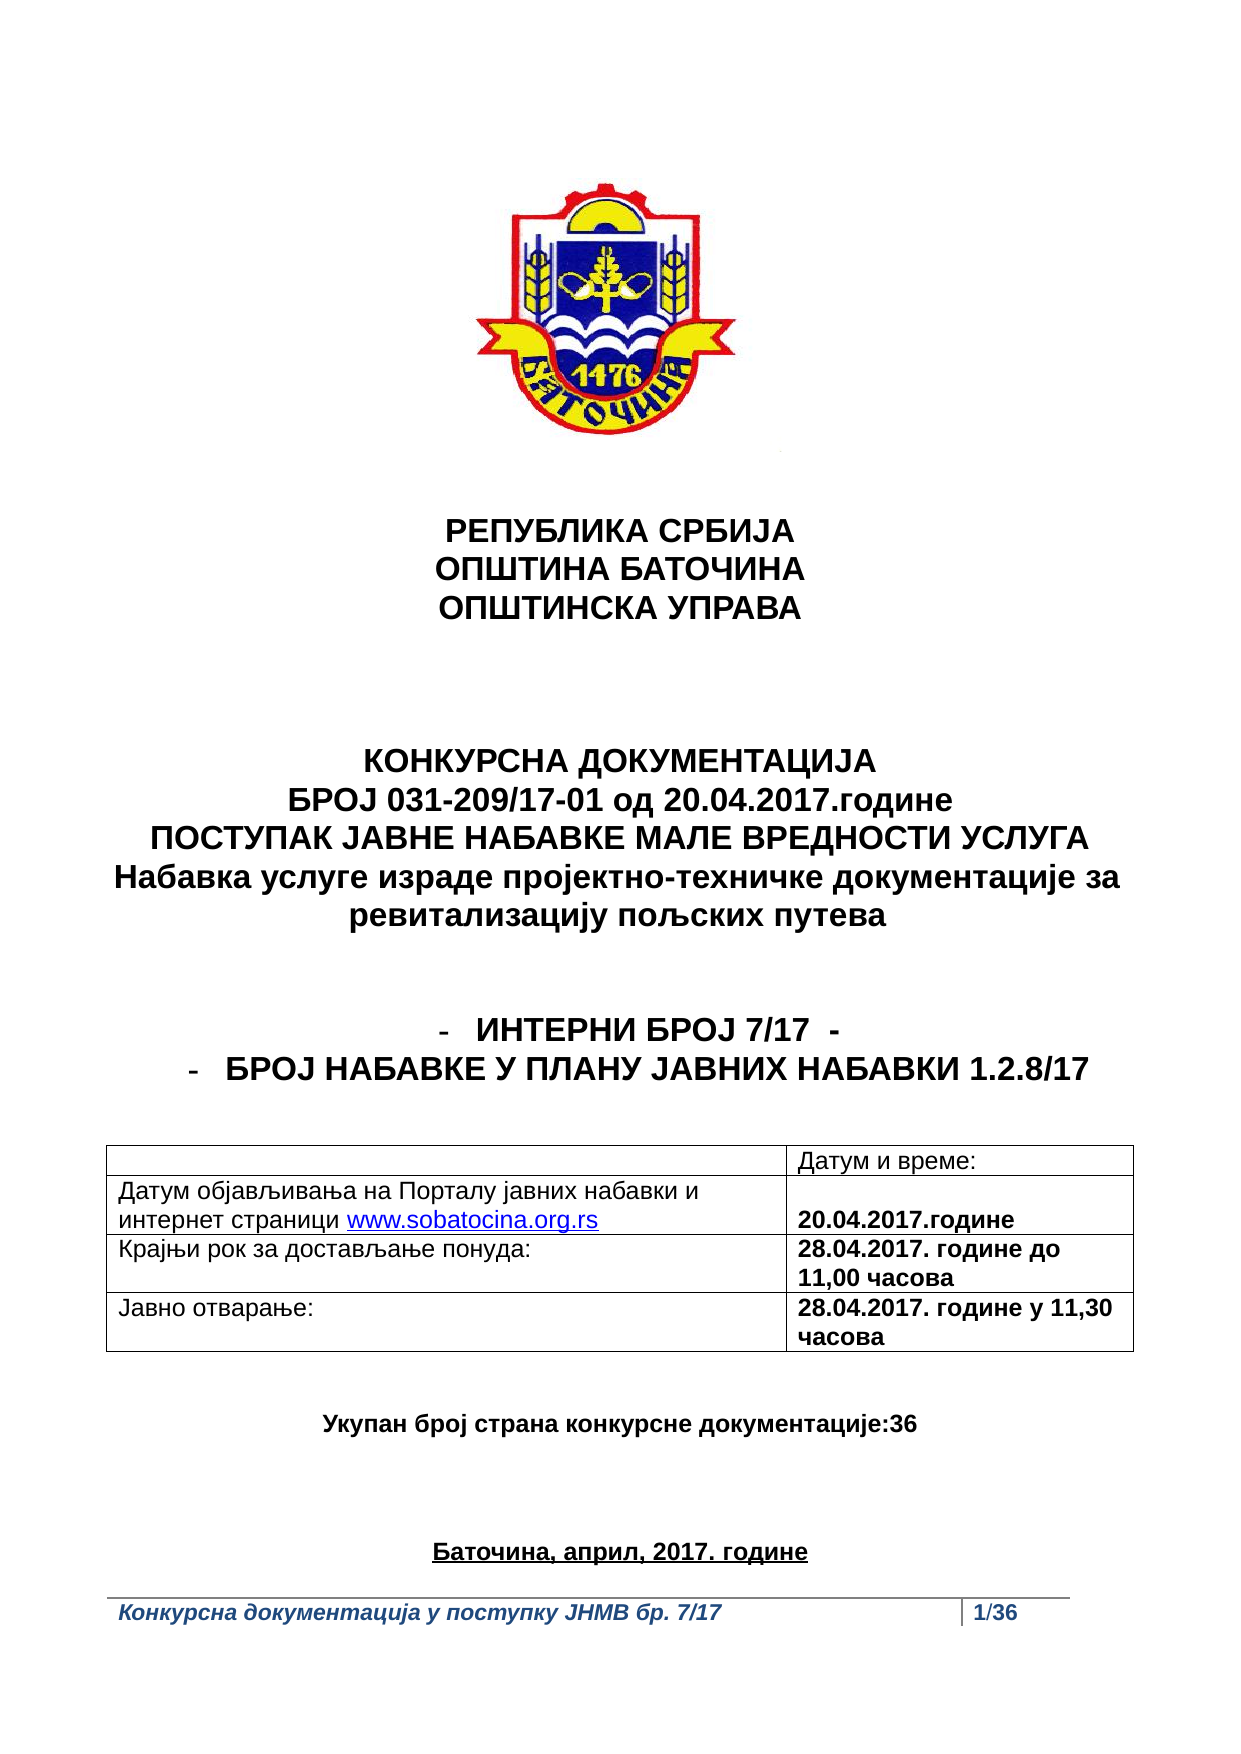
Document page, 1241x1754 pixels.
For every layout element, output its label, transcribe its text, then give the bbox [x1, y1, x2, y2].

subtitle Баточина, април, 2017. године [118, 1537, 1122, 1565]
text РЕПУБЛИКА СРБИЈА [118, 511, 1122, 549]
text Укупан број страна конкурсне документације:36 [118, 1409, 1122, 1438]
text БРОЈ 031-209/17-01 од 20.04.2017.године [118, 780, 1122, 818]
table_cell Јавно отварање: [107, 1293, 786, 1351]
text ПОСТУПАК ЈАВНЕ НАБАВКЕ МАЛЕ ВРЕДНОСТИ УСЛУГА [118, 818, 1122, 857]
picture [459, 178, 782, 452]
table_cell 28.04.2017. године до 11,00 часова [787, 1235, 1133, 1292]
text ОПШТИНА БАТОЧИНА [118, 549, 1122, 588]
text OПШТИНСКА УПРАВА [118, 588, 1122, 626]
table_header Датум и време: [787, 1146, 1133, 1175]
text КОНКУРСНА ДОКУМЕНТАЦИЈА [118, 741, 1122, 780]
table_cell 28.04.2017. године у 11,30 часова [787, 1293, 1133, 1351]
text Набавка услуге израде пројектно-техничке документације за ревитализацију пољских путева [112, 857, 1122, 934]
list БРОЈ НАБАВКЕ У ПЛАНУ ЈАВНИХ НАБАВКИ 1.2.8/17 [156, 1049, 1122, 1088]
table_header [107, 1146, 786, 1175]
table_cell Крајњи рок за достављање понуда: [107, 1235, 786, 1292]
table_cell Датум објављивања на Порталу јавних набавки и интернет страници www.sobatocina.org.rs [107, 1176, 786, 1233]
list ИНТЕРНИ БРОЈ 7/17 - [156, 1011, 1122, 1049]
table_cell 20.04.2017.године [787, 1176, 1133, 1233]
